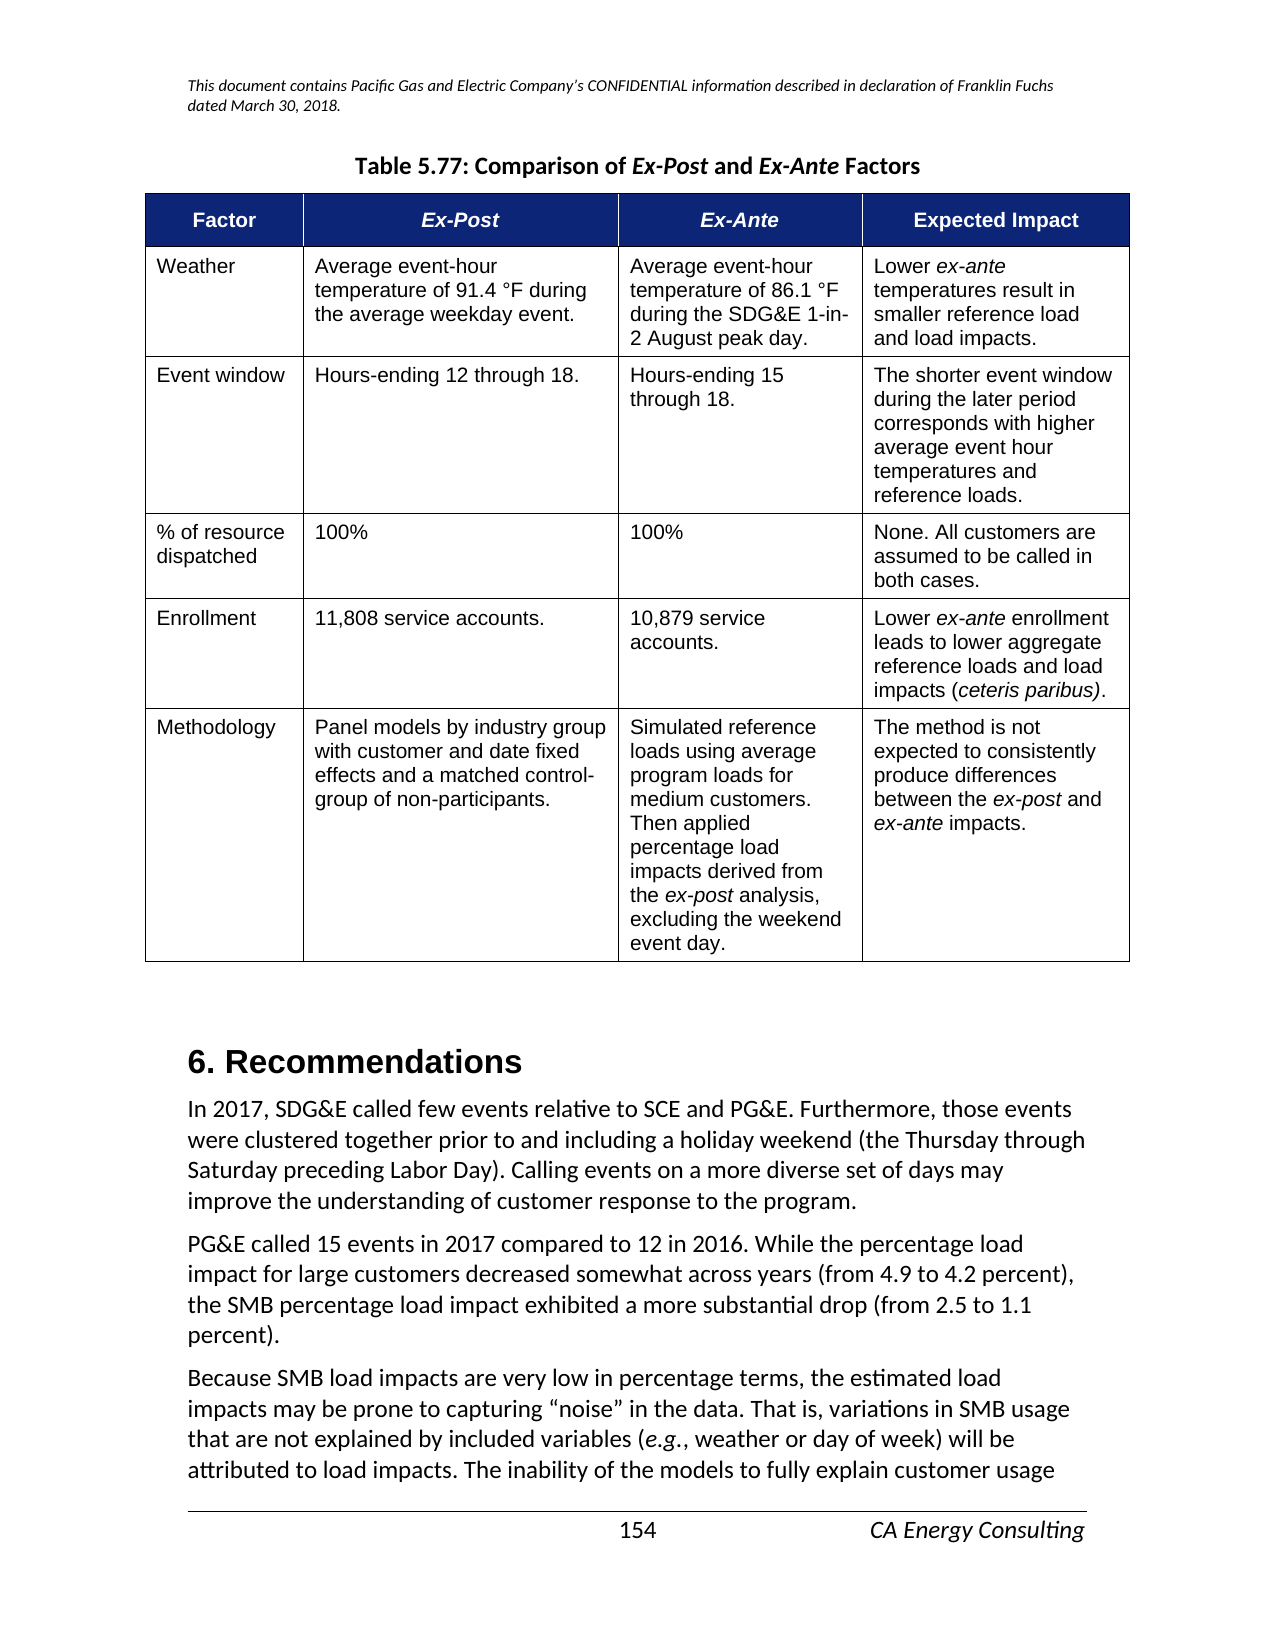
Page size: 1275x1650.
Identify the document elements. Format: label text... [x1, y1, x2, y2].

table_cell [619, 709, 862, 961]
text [187, 1362, 1087, 1484]
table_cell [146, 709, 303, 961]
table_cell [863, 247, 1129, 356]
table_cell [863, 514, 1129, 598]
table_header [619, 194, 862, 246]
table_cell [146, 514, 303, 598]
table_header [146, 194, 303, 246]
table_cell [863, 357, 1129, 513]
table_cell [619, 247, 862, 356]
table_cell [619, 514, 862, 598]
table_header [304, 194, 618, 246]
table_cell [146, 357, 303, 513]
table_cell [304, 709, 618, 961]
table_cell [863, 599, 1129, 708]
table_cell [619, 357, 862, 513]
subtitle Recommendations [187, 1042, 1087, 1081]
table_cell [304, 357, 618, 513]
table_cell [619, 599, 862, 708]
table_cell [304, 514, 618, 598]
text PG&E called 15 events in 2017 compared to 12 in 2016. While the percentage load impact for large customers decreased somewhat across years (from 4.9 to 4.2 percent), the SMB percentage load impact exhibited a more substantial drop (from 2.5 to 1.1 percent). [187, 1228, 1087, 1350]
text In 2017, SDG&E called few events relative to SCE and PG&E. Furthermore, those events were clustered together prior to and including a holiday weekend (the Thursday through Saturday preceding Labor Day). Calling events on a more diverse set of days may improve the understanding of customer response to the program. [187, 1093, 1087, 1215]
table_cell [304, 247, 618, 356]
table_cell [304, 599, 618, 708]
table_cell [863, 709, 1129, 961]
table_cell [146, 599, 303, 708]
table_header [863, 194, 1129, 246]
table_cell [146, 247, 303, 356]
